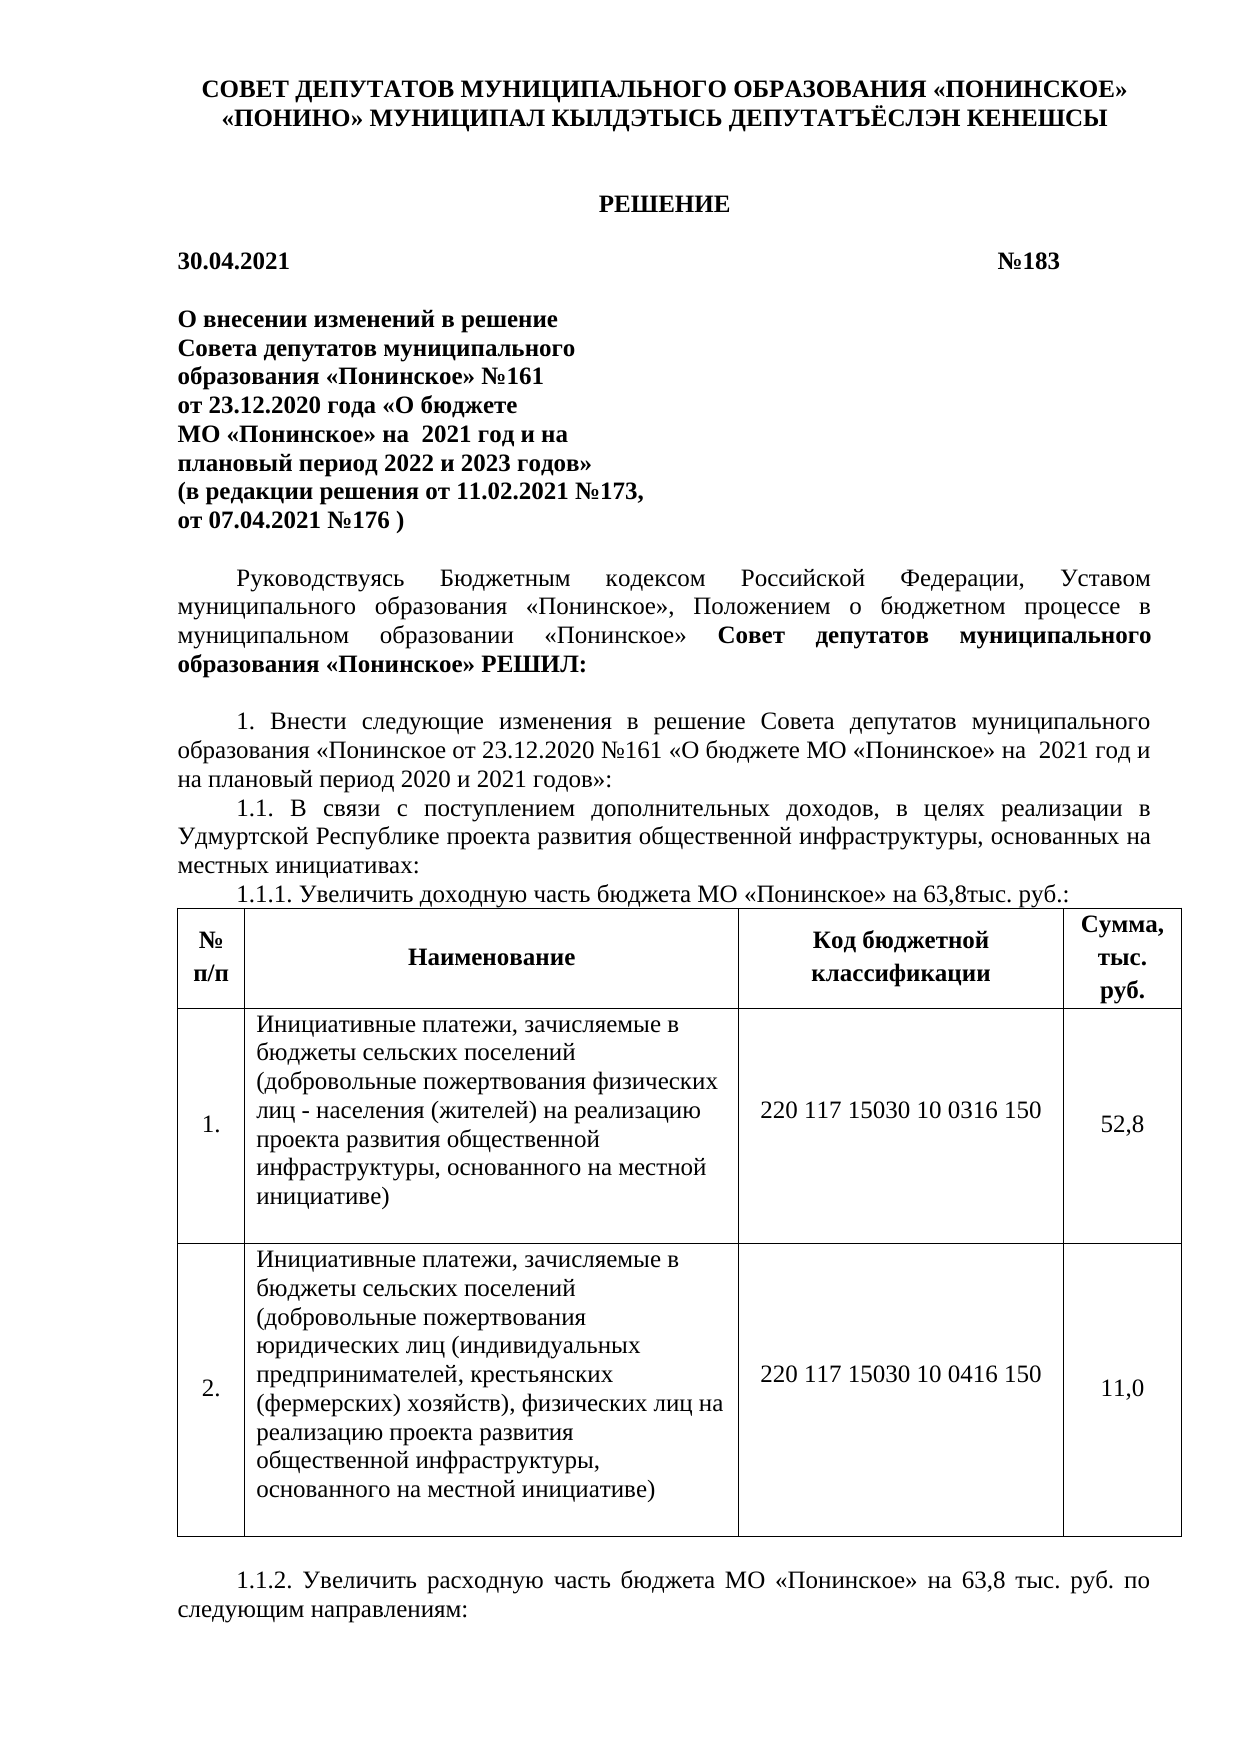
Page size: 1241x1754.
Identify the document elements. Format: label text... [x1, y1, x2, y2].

text СОВЕТ ДЕПУТАТОВ МУНИЦИПАЛЬНОГО ОБРАЗОВАНИЯ «ПОНИНСКОЕ» [177, 74, 1152, 103]
text Совета депутатов муниципального [177, 333, 1152, 361]
text РЕШЕНИЕ [177, 189, 1152, 218]
table_cell 2. [178, 1244, 244, 1536]
table_cell Инициативные платежи, зачисляемые в бюджеты сельских поселений (добровольные пожертвования юридических лиц (индивидуальных предпринимателей, крестьянских (фермерских) хозяйств), физических лиц на реализацию проекта развития общественной инфраструктуры, основанного на местной инициативе) [245, 1244, 738, 1536]
table_header Наименование [245, 909, 738, 1008]
table_cell Инициативные платежи, зачисляемые в бюджеты сельских поселений (добровольные пожертвования физических лиц - населения (жителей) на реализацию проекта развития общественной инфраструктуры, основанного на местной инициативе) [245, 1009, 738, 1243]
text О внесении изменений в решение [177, 304, 1152, 333]
text МО «Понинское» на 2021 год и на [177, 419, 1152, 448]
text 1.1. В связи с поступлением дополнительных доходов, в целях реализации в Удмуртской Республике проекта развития общественной инфраструктуры, основанных на местных инициативах: [177, 793, 1152, 879]
text 1.1.2. Увеличить расходную часть бюджета МО «Понинское» на 63,8 тыс. руб. по следующим направлениям: [177, 1566, 1152, 1623]
table_cell 52,8 [1064, 1009, 1181, 1243]
text 1.1.1. Увеличить доходную часть бюджета МО «Понинское» на 63,8тыс. руб.: [177, 879, 1152, 908]
table_cell 11,0 [1064, 1244, 1181, 1536]
table_cell 1. [178, 1009, 244, 1243]
text плановый период 2022 и 2023 годов» [177, 448, 1152, 476]
text (в редакции решения от 11.02.2021 №173, [177, 476, 1152, 505]
text Руководствуясь Бюджетным кодексом Российской Федерации, Уставом муниципального образования «Понинское», Положением о бюджетном процессе в муниципальном образовании «Понинское» Совет депутатов муниципального образования «Понинское» РЕШИЛ: [177, 563, 1152, 678]
text 30.04.2021 №183 [177, 246, 1152, 275]
table_cell 220 117 15030 10 0416 150 [739, 1244, 1063, 1536]
text от 23.12.2020 года «О бюджете [177, 390, 1152, 419]
table_header Код бюджетной классификации [739, 909, 1063, 1008]
table_header № п/п [178, 909, 244, 1008]
text образования «Понинское» №161 [177, 361, 1152, 390]
text «ПОНИНО» МУНИЦИПАЛ КЫЛДЭТЫСЬ ДЕПУТАТЪЁСЛЭН КЕНЕШСЫ [177, 103, 1152, 131]
table_cell 220 117 15030 10 0316 150 [739, 1009, 1063, 1243]
text от 07.04.2021 №176 ) [177, 505, 1152, 534]
text 1. Внести следующие изменения в решение Совета депутатов муниципального образования «Понинское от 23.12.2020 №161 «О бюджете МО «Понинское» на 2021 год и на плановый период 2020 и 2021 годов»: [177, 706, 1152, 793]
table_header Сумма, тыс. руб. [1064, 909, 1181, 1008]
